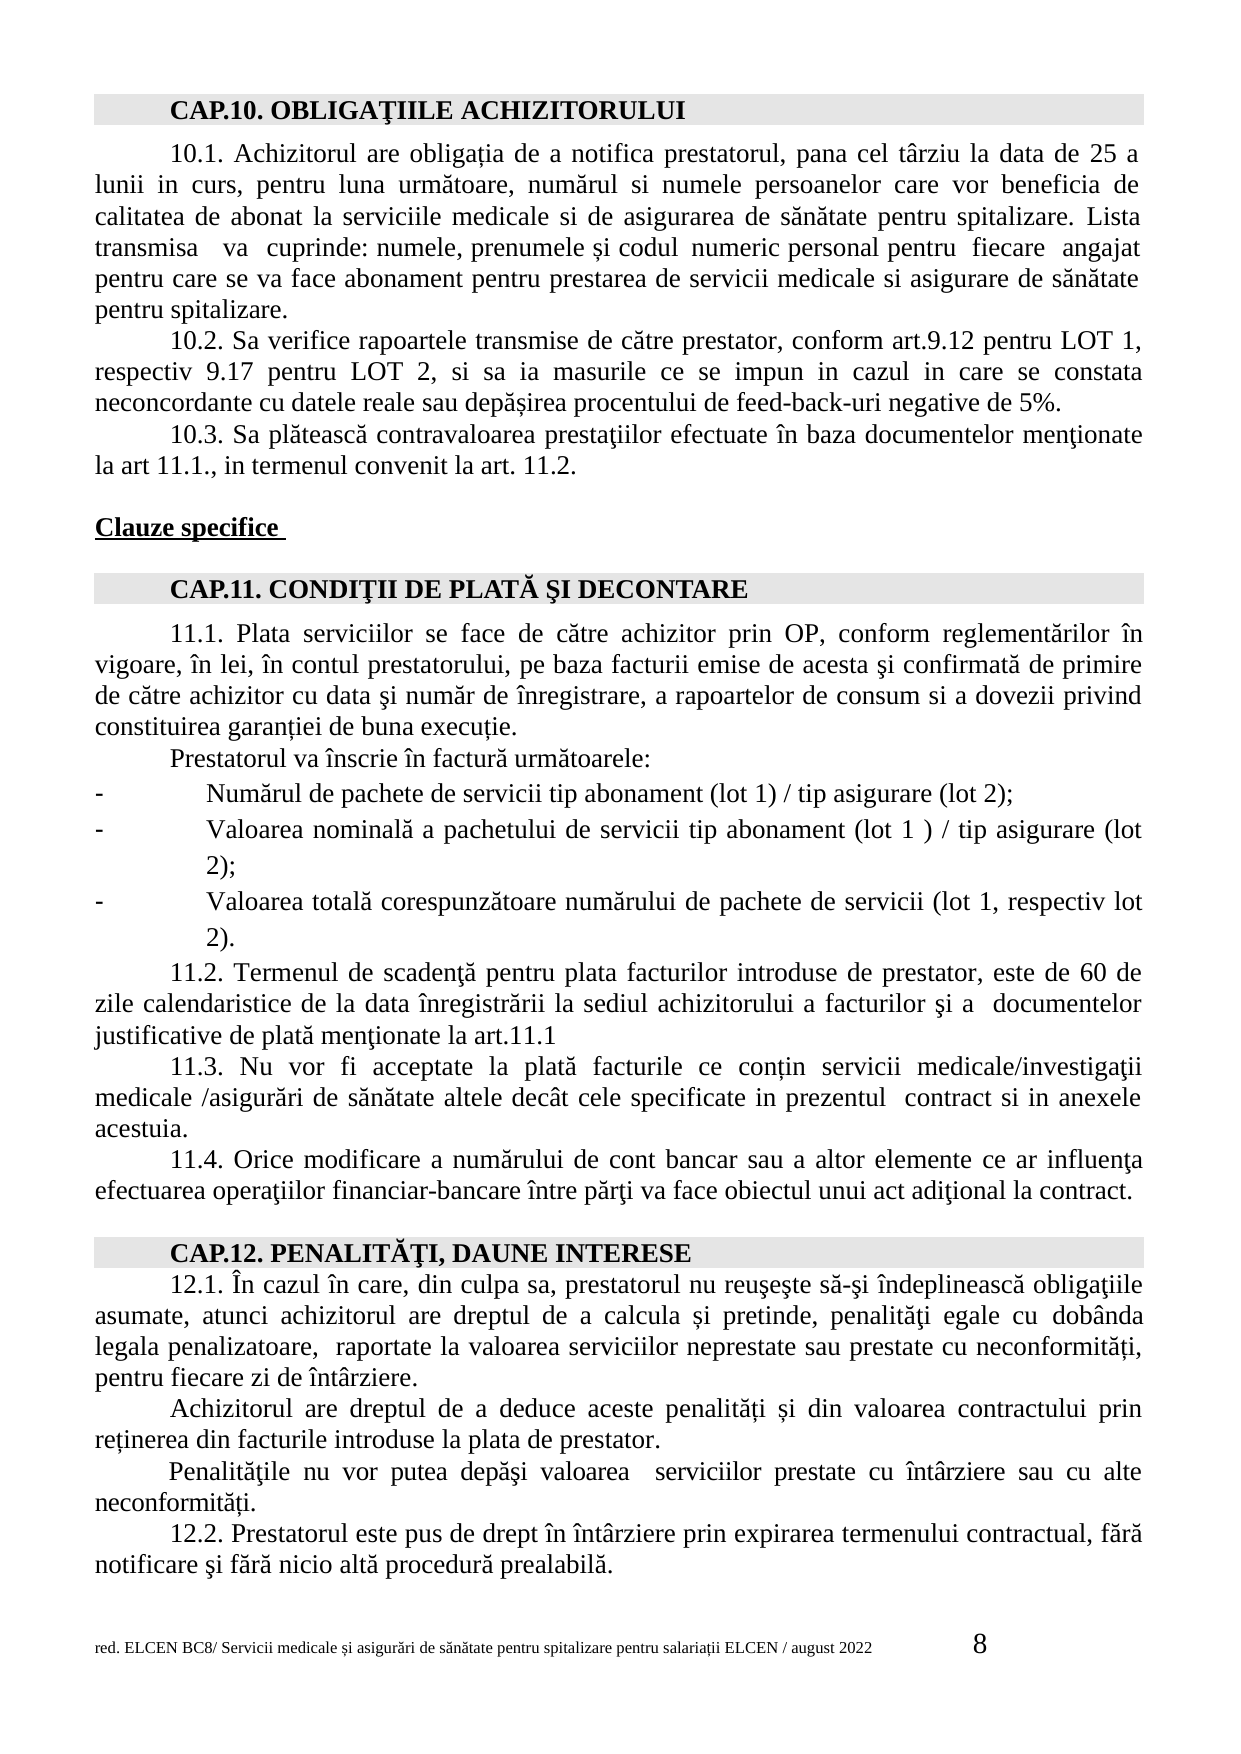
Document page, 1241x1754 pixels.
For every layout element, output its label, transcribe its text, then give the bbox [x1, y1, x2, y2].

text 12.1. În cazul în care, din culpa sa, prestatorul nu reuşeşte să-şi îndeplinească obligaţiile asumate, atunci achizitorul are dreptul de a calcula și pretinde, penalităţi egale cu dobânda legala penalizatoare, raportate la valoarea serviciilor neprestate sau prestate cu neconformități, pentru fiecare zi de întârziere. [94, 1268, 1144, 1392]
subtitle CAP.12. PENALITĂŢI, DAUNE INTERESE [94, 1237, 1144, 1268]
list Numărul de pachete de servicii tip abonament (lot 1) / tip asigurare (lot 2); [94, 777, 1144, 809]
text 12.2. Prestatorul este pus de drept în întârziere prin expirarea termenului contractual, fără notificare şi fără nicio altă procedură prealabilă. [94, 1517, 1144, 1579]
text 11.1. Plata serviciilor se face de către achizitor prin OP, conform reglementărilor în vigoare, în lei, în contul prestatorului, pe baza facturii emise de acesta şi confirmată de primire de către achizitor cu data şi număr de înregistrare, a rapoartelor de consum si a dovezii privind constituirea garanției de buna execuție. [94, 617, 1144, 742]
text 10.2. Sa verifice rapoartele transmise de către prestator, conform art.9.12 pentru LOT 1, respectiv 9.17 pentru LOT 2, si sa ia masurile ce se impun in cazul in care se constata neconcordante cu datele reale sau depășirea procentului de feed-back-uri negative de 5%. [94, 324, 1144, 418]
list Prestatorul va înscrie în factură următoarele: [169, 742, 1144, 773]
text 11.2. Termenul de scadenţă pentru plata facturilor introduse de prestator, este de 60 de zile calendaristice de la data înregistrării la sediul achizitorului a facturilor şi a documentelor justificative de plată menţionate la art.11.1 [94, 956, 1144, 1050]
text Clauze specifice [94, 511, 1144, 542]
text 10.3. Sa plătească contravaloarea prestaţiilor efectuate în baza documentelor menţionate la art 11.1., in termenul convenit la art. 11.2. [94, 418, 1144, 480]
text 11.3. Nu vor fi acceptate la plată facturile ce conțin servicii medicale/investigaţii medicale /asigurări de sănătate altele decât cele specificate in prezentul contract si in anexele acestuia. [94, 1050, 1144, 1143]
text 11.4. Orice modificare a numărului de cont bancar sau a altor elemente ce ar influenţa efectuarea operaţiilor financiar-bancare între părţi va face obiectul unui act adiţional la contract. [94, 1143, 1144, 1206]
text Achizitorul are dreptul de a deduce aceste penalități și din valoarea contractului prin reținerea din facturile introduse la plata de prestator. [94, 1392, 1144, 1455]
text Penalităţile nu vor putea depăşi valoarea serviciilor prestate cu întârziere sau cu alte neconformități. [94, 1455, 1142, 1517]
subtitle CAP.10. OBLIGAŢIILE achizitorului [94, 94, 1144, 125]
list Valoarea totală corespunzătoare numărului de pachete de servicii (lot 1, respectiv lot 2). [94, 885, 1144, 952]
subtitle CAP.11. CONDIŢII DE PLATĂ ŞI DECONTARE [94, 573, 1144, 604]
list Valoarea nominală a pachetului de servicii tip abonament (lot 1 ) / tip asigurare (lot 2); [94, 813, 1144, 880]
text 10.1. Achizitorul are obligația de a notifica prestatorul, pana cel târziu la data de 25 a lunii in curs, pentru luna următoare, numărul si numele persoanelor care vor beneficia de calitatea de abonat la serviciile medicale si de asigurarea de sănătate pentru spitalizare. Lista transmisa va cuprinde: numele, prenumele și codul numeric personal pentru fiecare angajat pentru care se va face abonament pentru prestarea de servicii medicale si asigurare de sănătate pentru spitalizare. [94, 137, 1141, 324]
